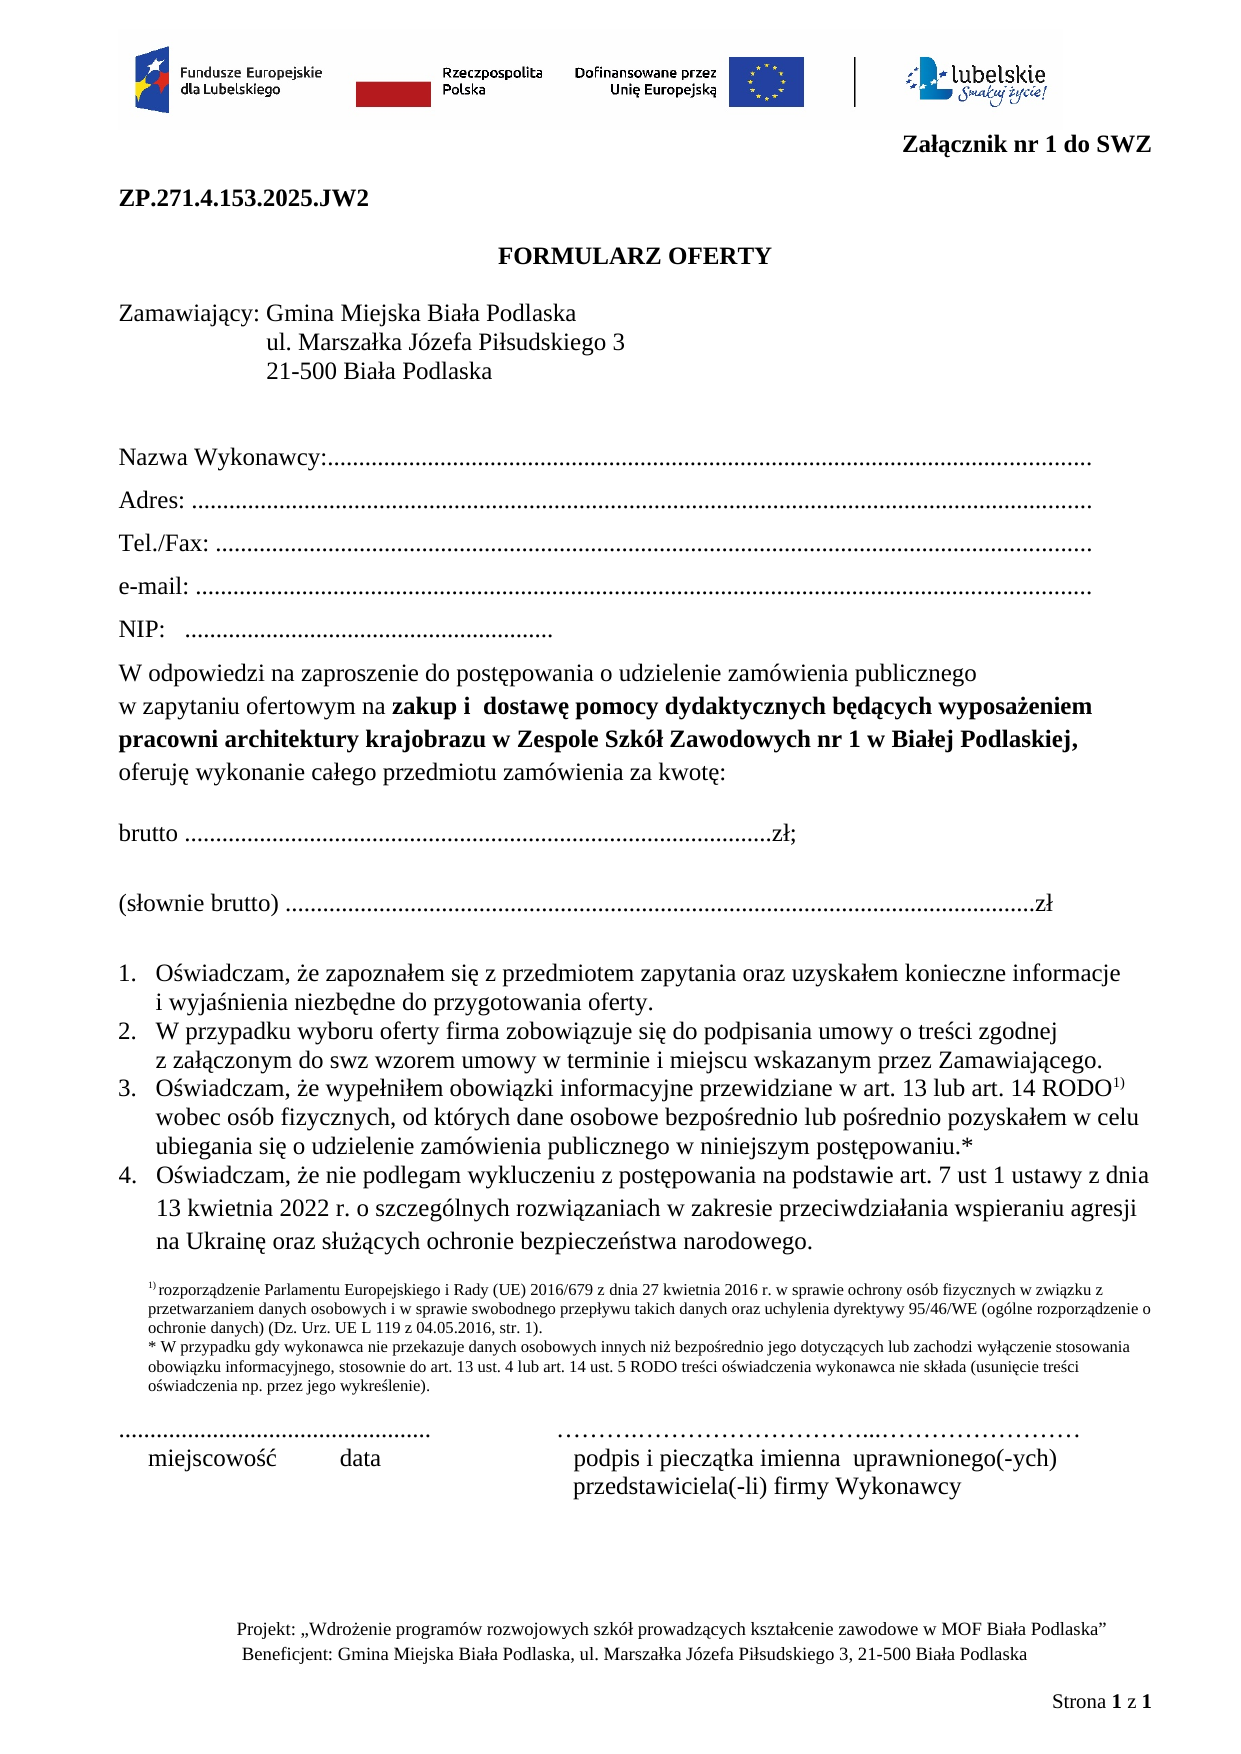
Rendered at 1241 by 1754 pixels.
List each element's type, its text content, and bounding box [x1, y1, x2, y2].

text .................................................. ……….………………………...…………………… [118, 1414, 1152, 1443]
list Oświadczam, że zapoznałem się z przedmiotem zapytania oraz uzyskałem konieczne informacje i wyjaśnienia niezbędne do przygotowania oferty. [118, 958, 1152, 1016]
text NIP: ........................................................... [118, 614, 1152, 643]
text Nazwa Wykonawcy: [118, 442, 1152, 471]
text Adres: [118, 485, 1152, 514]
text Załącznik nr 1 do SWZ [118, 129, 1152, 158]
text * W przypadku gdy wykonawca nie przekazuje danych osobowych innych niż bezpośrednio jego dotyczących lub zachodzi wyłączenie stosowania obowiązku informacyjnego, stosownie do art. 13 ust. 4 lub art. 14 ust. 5 RODO treści oświadczenia wykonawca nie składa (usunięcie treści oświadczenia np. przez jego wykreślenie). [148, 1337, 1152, 1395]
text brutto ..............................................................................................zł; [118, 818, 1152, 847]
text e-mail: [118, 571, 1152, 600]
text Zamawiający: Gmina Miejska Biała Podlaska [118, 298, 1152, 327]
text z załączonym do swz wzorem umowy w terminie i miejscu wskazanym przez Zamawiającego. [155, 1045, 1152, 1073]
text miejscowość data podpis i pieczątka imienna uprawnionego(-ych) [148, 1443, 1152, 1471]
text W odpowiedzi na zaproszenie do postępowania o udzielenie zamówienia publicznego w zapytaniu ofertowym na zakup i dostawę pomocy dydaktycznych będących wyposażeniem pracowni architektury krajobrazu w Zespole Szkół Zawodowych nr 1 w Białej Podlaskiej, oferuję wykonanie całego przedmiotu zamówienia za kwotę: [118, 658, 1152, 786]
list Oświadczam, że wypełniłem obowiązki informacyjne przewidziane w art. 13 lub art. 14 RODO1) wobec osób fizycznych, od których dane osobowe bezpośrednio lub pośrednio pozyskałem w celu ubiegania się o udzielenie zamówienia publicznego w niniejszym postępowaniu.* [118, 1073, 1152, 1160]
text (słownie brutto) ........................................................................................................................zł [118, 888, 1152, 917]
list Oświadczam, że nie podlegam wykluczeniu z postępowania na podstawie art. 7 ust 1 ustawy z dnia 13 kwietnia 2022 r. o szczególnych rozwiązaniach w zakresie przeciwdziałania wspieraniu agresji na Ukrainę oraz służących ochronie bezpieczeństwa narodowego. [118, 1160, 1152, 1254]
picture [118, 29, 1064, 130]
text FORMULARZ OFERTY [118, 241, 1152, 269]
text ZP.271.4.153.2025.JW2 [118, 183, 1152, 212]
text przedstawiciela(-li) firmy Wykonawcy [148, 1471, 1048, 1500]
text ul. Marszałka Józefa Piłsudskiego 3 [266, 327, 1152, 356]
text Tel./Fax: [118, 528, 1152, 557]
list W przypadku wyboru oferty firma zobowiązuje się do podpisania umowy o treści zgodnej [118, 1016, 1152, 1045]
text 21-500 Biała Podlaska [266, 356, 1152, 384]
text 1) rozporządzenie Parlamentu Europejskiego i Rady (UE) 2016/679 z dnia 27 kwietnia 2016 r. w sprawie ochrony osób fizycznych w związku z przetwarzaniem danych osobowych i w sprawie swobodnego przepływu takich danych oraz uchylenia dyrektywy 95/46/WE (ogólne rozporządzenie o ochronie danych) (Dz. Urz. UE L 119 z 04.05.2016, str. 1). [148, 1280, 1152, 1337]
